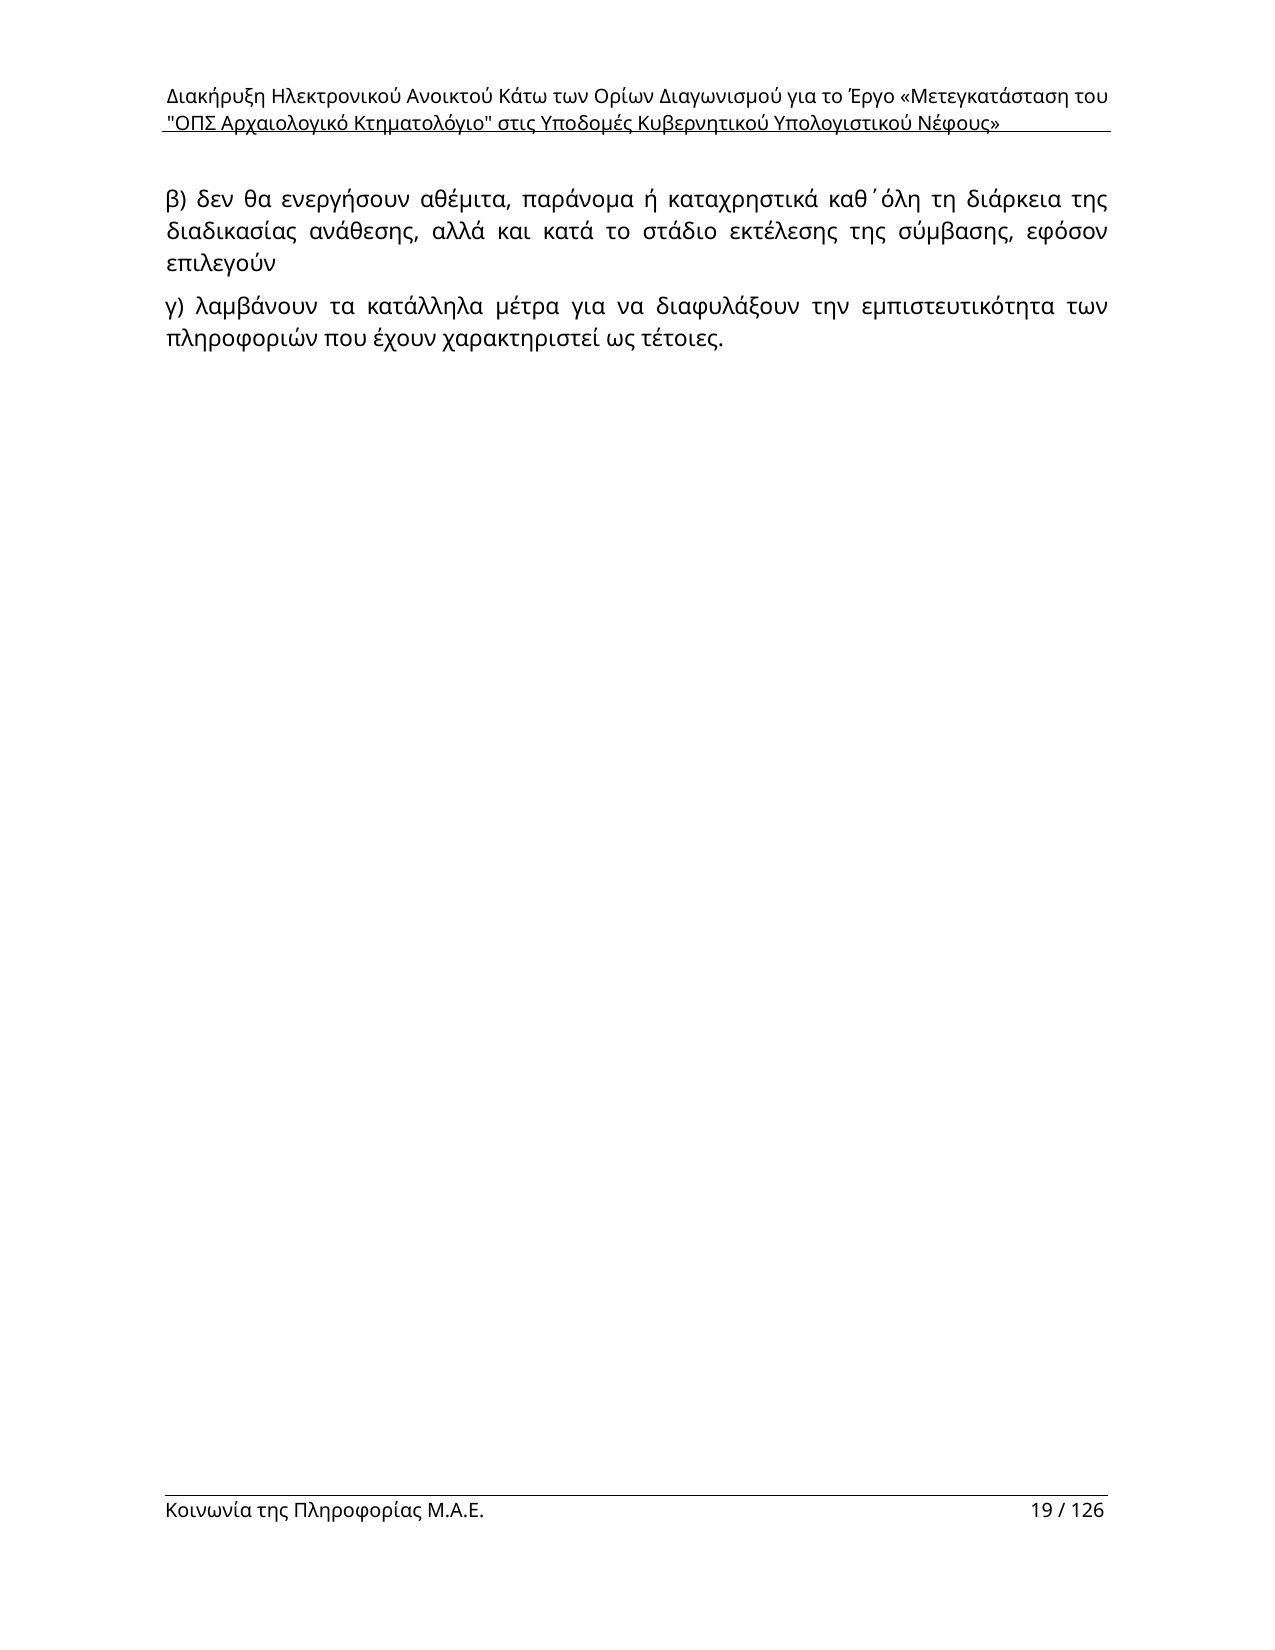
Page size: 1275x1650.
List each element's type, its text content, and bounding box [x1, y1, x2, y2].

text γ) λαμβάνουν τα κατάλληλα μέτρα για να διαφυλάξουν την εμπιστευτικότητα των πληροφοριών που έχουν χαρακτηριστεί ως τέτοιες. [165, 290, 1109, 353]
text β) δεν θα ενεργήσουν αθέμιτα, παράνομα ή καταχρηστικά καθ΄όλη τη διάρκεια της διαδικασίας ανάθεσης, αλλά και κατά το στάδιο εκτέλεσης της σύμβασης, εφόσον επιλεγούν [165, 183, 1109, 278]
